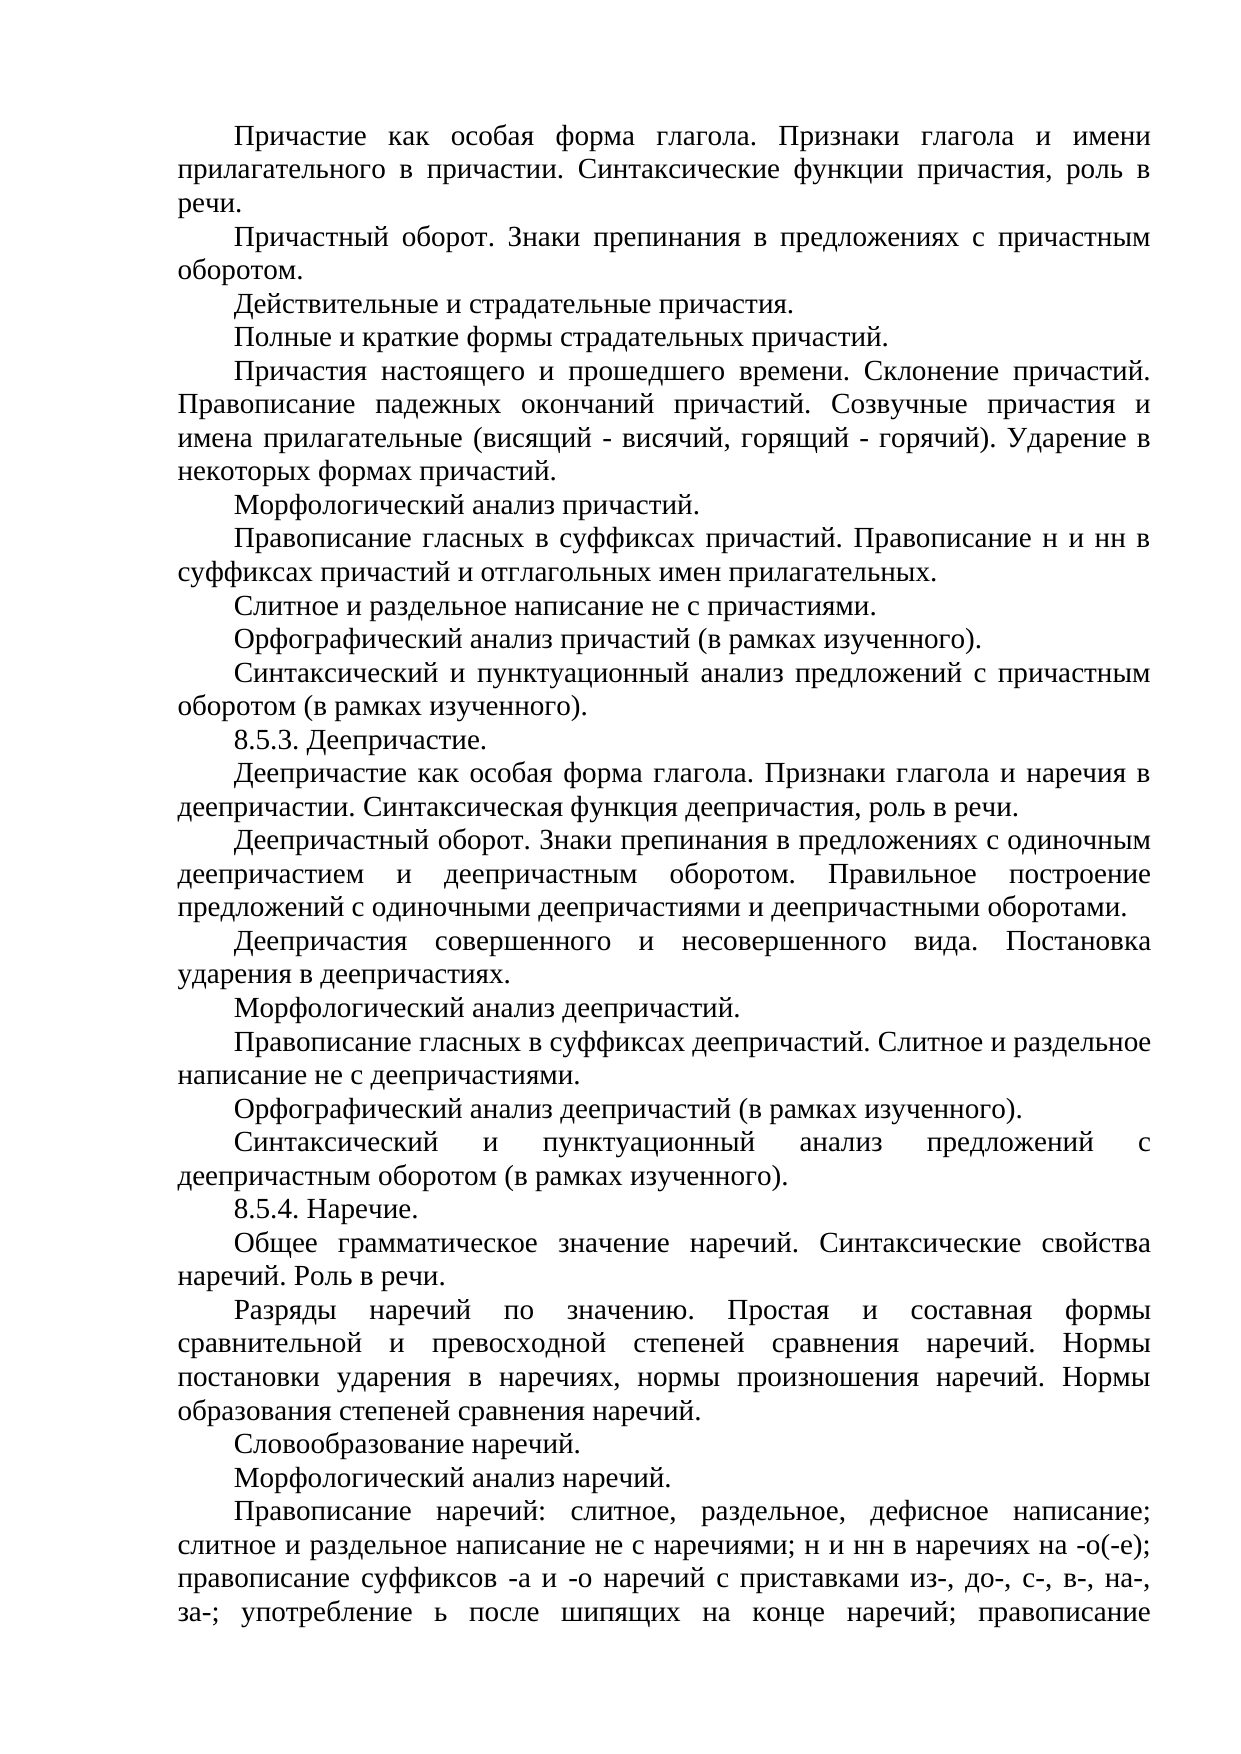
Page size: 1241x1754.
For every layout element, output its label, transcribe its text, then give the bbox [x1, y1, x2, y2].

text Правописание гласных в суффиксах деепричастий. Слитное и раздельное написание не с деепричастиями. [177, 1024, 1152, 1091]
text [177, 1493, 1152, 1627]
text 8.5.3. Деепричастие. [177, 722, 1152, 755]
text Общее грамматическое значение наречий. Синтаксические свойства наречий. Роль в речи. [177, 1225, 1152, 1292]
text Морфологический анализ наречий. [177, 1460, 1152, 1493]
text 8.5.4. Наречие. [177, 1191, 1152, 1225]
text Словообразование наречий. [177, 1426, 1152, 1460]
text Орфографический анализ деепричастий (в рамках изученного). [177, 1091, 1152, 1124]
text Деепричастный оборот. Знаки препинания в предложениях с одиночным деепричастием и деепричастным оборотом. Правильное построение предложений с одиночными деепричастиями и деепричастными оборотами. [177, 822, 1152, 923]
text Правописание гласных в суффиксах причастий. Правописание н и нн в суффиксах причастий и отглагольных имен прилагательных. [177, 521, 1152, 588]
text Деепричастие как особая форма глагола. Признаки глагола и наречия в деепричастии. Синтаксическая функция деепричастия, роль в речи. [177, 755, 1152, 822]
text Морфологический анализ причастий. [177, 487, 1152, 521]
text Деепричастия совершенного и несовершенного вида. Постановка ударения в деепричастиях. [177, 923, 1152, 990]
text Полные и краткие формы страдательных причастий. [177, 319, 1152, 353]
text Причастный оборот. Знаки препинания в предложениях с причастным оборотом. [177, 219, 1152, 286]
text Действительные и страдательные причастия. [177, 286, 1152, 319]
text Причастия настоящего и прошедшего времени. Склонение причастий. Правописание падежных окончаний причастий. Созвучные причастия и имена прилагательные (висящий - висячий, горящий - горячий). Ударение в некоторых формах причастий. [177, 353, 1152, 487]
text Слитное и раздельное написание не с причастиями. [177, 588, 1152, 621]
text Разряды наречий по значению. Простая и составная формы сравнительной и превосходной степеней сравнения наречий. Нормы постановки ударения в наречиях, нормы произношения наречий. Нормы образования степеней сравнения наречий. [177, 1292, 1152, 1426]
text Морфологический анализ деепричастий. [177, 990, 1152, 1024]
text Причастие как особая форма глагола. Признаки глагола и имени прилагательного в причастии. Синтаксические функции причастия, роль в речи. [177, 118, 1152, 219]
text Орфографический анализ причастий (в рамках изученного). [177, 621, 1152, 655]
text Синтаксический и пунктуационный анализ предложений с деепричастным оборотом (в рамках изученного). [177, 1124, 1152, 1191]
text Синтаксический и пунктуационный анализ предложений с причастным оборотом (в рамках изученного). [177, 655, 1152, 722]
